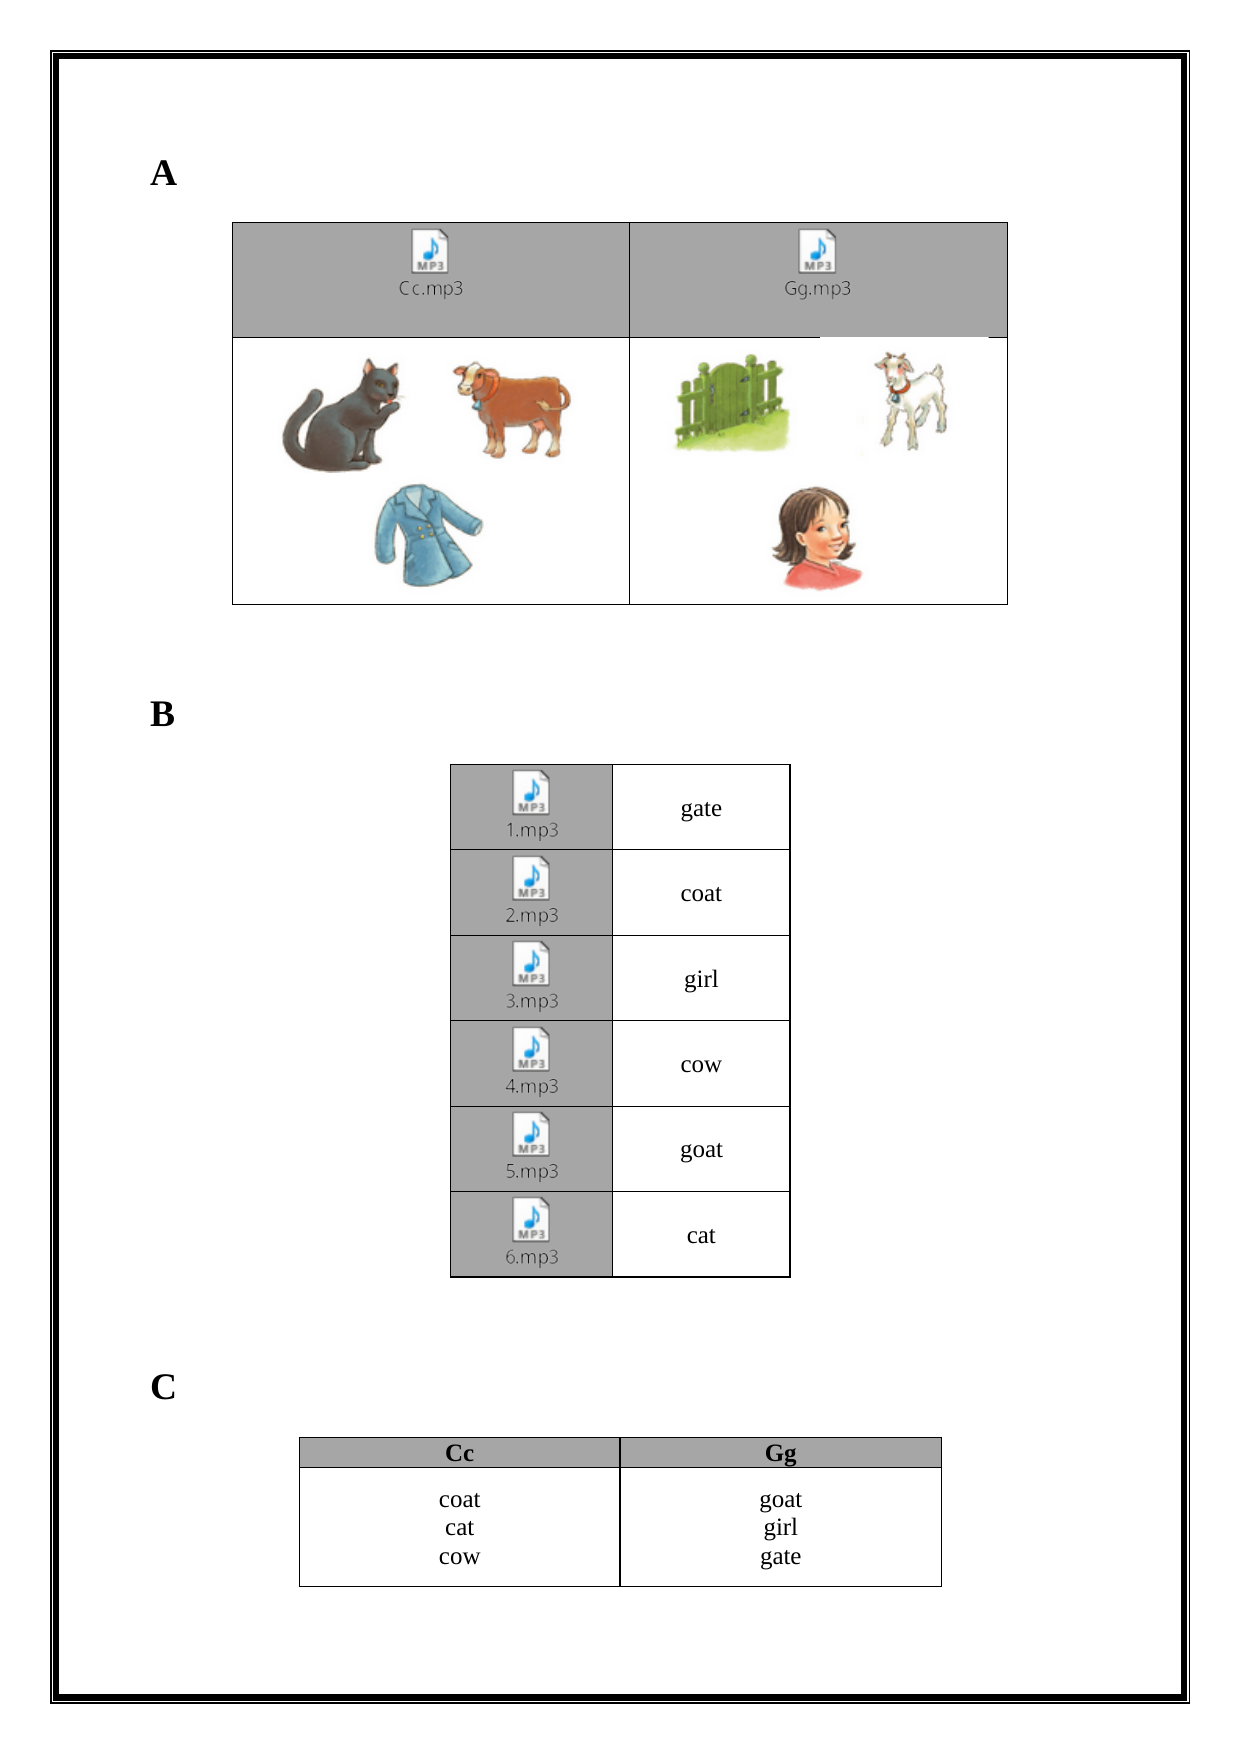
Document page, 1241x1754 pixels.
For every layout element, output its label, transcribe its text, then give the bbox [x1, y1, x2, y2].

table_header [630, 223, 1007, 337]
table_cell cat [613, 1192, 789, 1276]
table_cell [451, 1107, 612, 1191]
table_cell coat [613, 850, 789, 935]
picture [648, 337, 989, 604]
table_header [451, 765, 612, 849]
text B [150, 692, 1090, 735]
table_cell [233, 338, 629, 603]
table_cell [451, 850, 612, 935]
table_header gate [613, 765, 789, 849]
table_cell [630, 338, 820, 603]
text C [150, 1364, 1090, 1408]
table_cell [451, 1192, 612, 1276]
table_header Cc [300, 1438, 619, 1467]
table_header Gg [621, 1438, 941, 1467]
table_cell [451, 936, 612, 1020]
table_cell cow [613, 1021, 789, 1106]
table_cell [905, 338, 1007, 603]
table_cell goat [613, 1107, 789, 1191]
table_cell goat girl gate [621, 1468, 941, 1586]
table_cell [451, 1021, 612, 1106]
text A [150, 150, 1090, 193]
table_header [233, 223, 629, 337]
table_cell girl [613, 936, 789, 1020]
table_cell coat cat cow [300, 1468, 619, 1586]
picture [261, 344, 601, 598]
